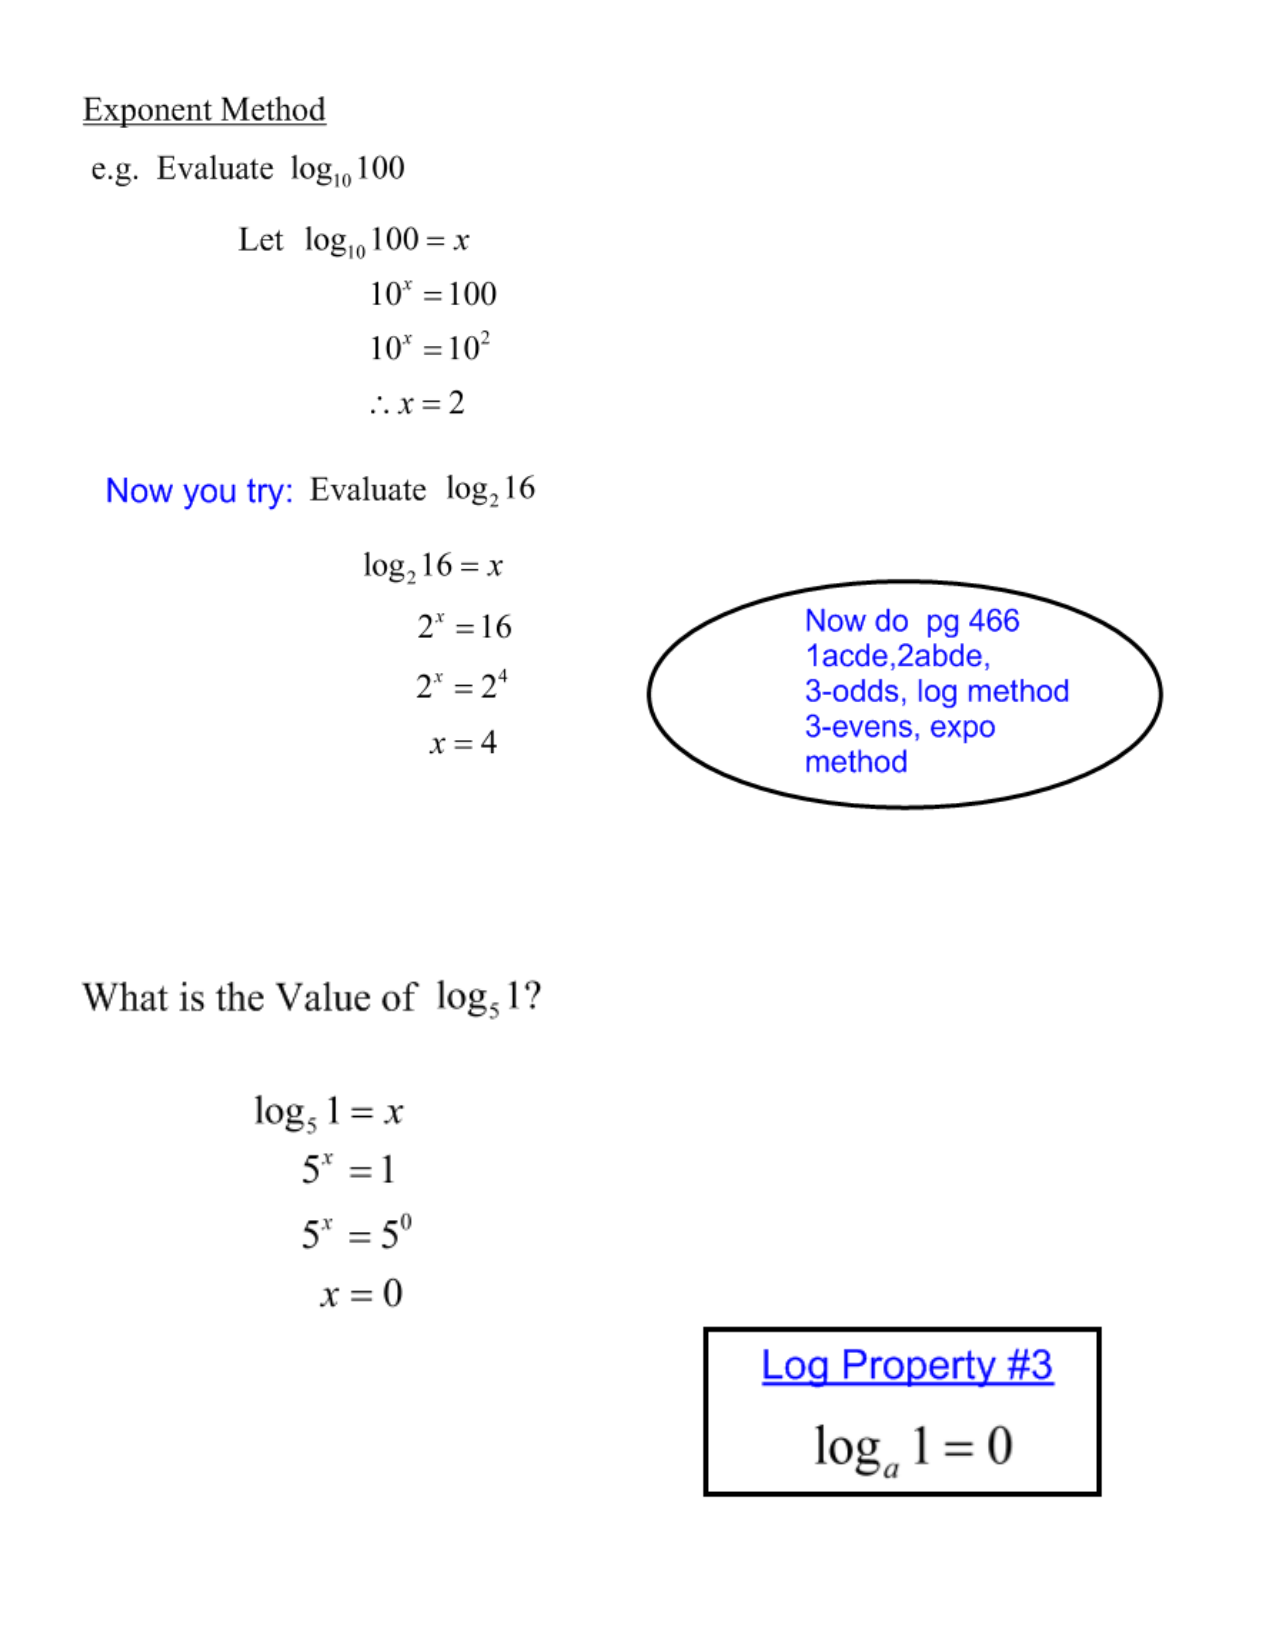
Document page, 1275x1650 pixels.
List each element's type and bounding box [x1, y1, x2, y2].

picture [75, 962, 1110, 1509]
picture [75, 75, 1166, 832]
